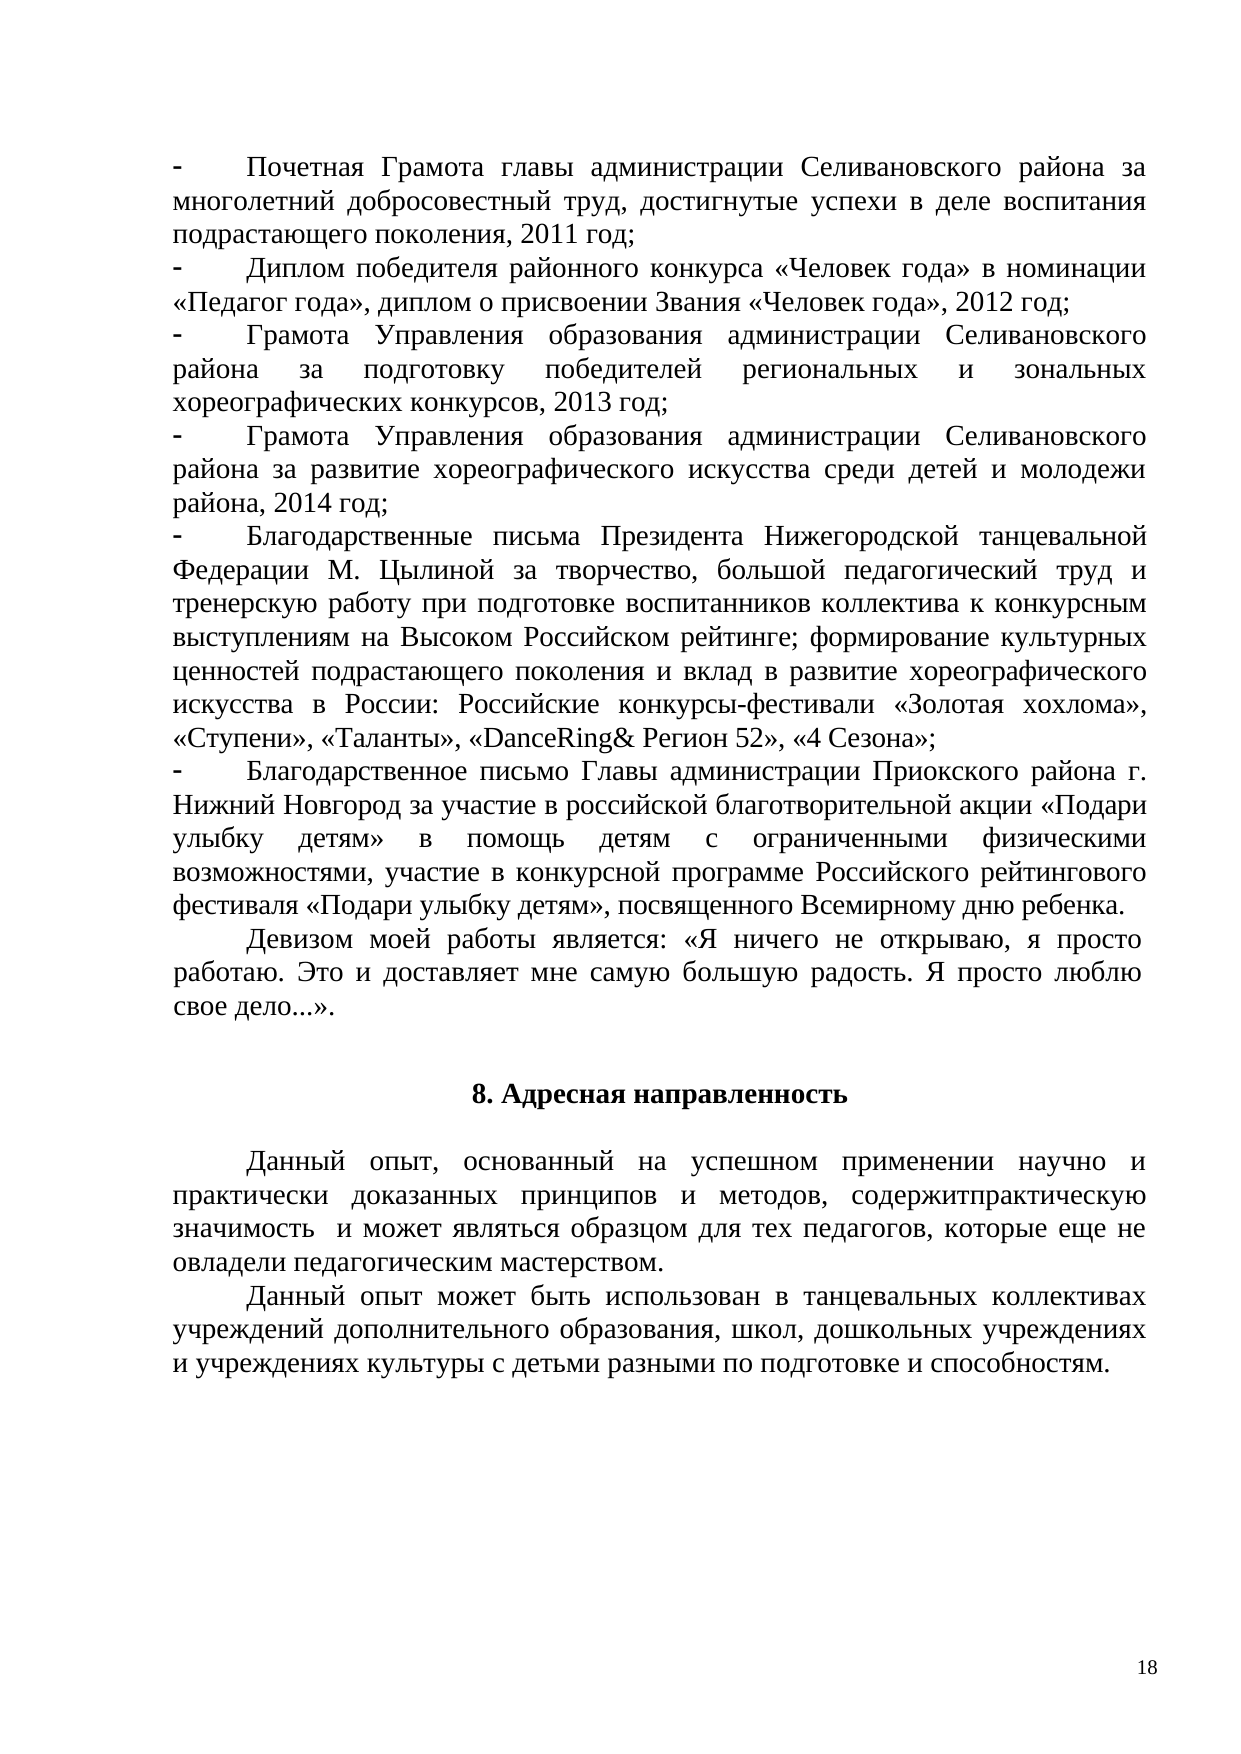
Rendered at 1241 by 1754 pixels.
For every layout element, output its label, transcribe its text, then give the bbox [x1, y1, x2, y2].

list Почетная Грамота главы администрации Селивановского района за многолетний добросовестный труд, достигнутые успехи в деле воспитания подрастающего поколения, 2011 год; [172, 150, 1147, 251]
list Диплом победителя районного конкурса «Человек года» в номинации «Педагог года», диплом о присвоении Звания «Человек года», 2012 год; [172, 251, 1147, 318]
list Благодарственное письмо Главы администрации Приокского района г. Нижний Новгород за участие в российской благотворительной акции «Подари улыбку детям» в помощь детям с ограниченными физическими возможностями, участие в конкурсной программе Российского рейтингового фестиваля «Подари улыбку детям», посвященного Всемирному дню ребенка. [172, 754, 1147, 921]
list Грамота Управления образования администрации Селивановского района за развитие хореографического искусства среди детей и молодежи района, 2014 год; [172, 418, 1147, 519]
list Благодарственные письма Президента Нижегородской танцевальной Федерации М. Цылиной за творчество, большой педагогический труд и тренерскую работу при подготовке воспитанников коллектива к конкурсным выступлениям на Высоком Российском рейтинге; формирование культурных ценностей подрастающего поколения и вклад в развитие хореографического искусства в России: Российские конкурсы-фестивали «Золотая хохлома», «Ступени», «Таланты», «DanceRing& Регион 52», «4 Сезона»; [172, 519, 1147, 754]
text 8. Адресная направленность [172, 1076, 1147, 1110]
list Грамота Управления образования администрации Селивановского района за подготовку победителей региональных и зональных хореографических конкурсов, 2013 год; [172, 318, 1147, 418]
text Девизом моей работы является: «Я ничего не открываю, я просто работаю. Это и доставляет мне самую большую радость. Я просто люблю свое дело...». [173, 921, 1143, 1022]
text Данный опыт может быть использован в танцевальных коллективах учреждений дополнительного образования, школ, дошкольных учреждениях и учреждениях культуры с детьми разными по подготовке и способностям. [172, 1278, 1147, 1378]
text Данный опыт, основанный на успешном применении научно и практически доказанных принципов и методов, содержитпрактическую значимость и может являться образцом для тех педагогов, которые еще не овладели педагогическим мастерством. [172, 1143, 1147, 1278]
